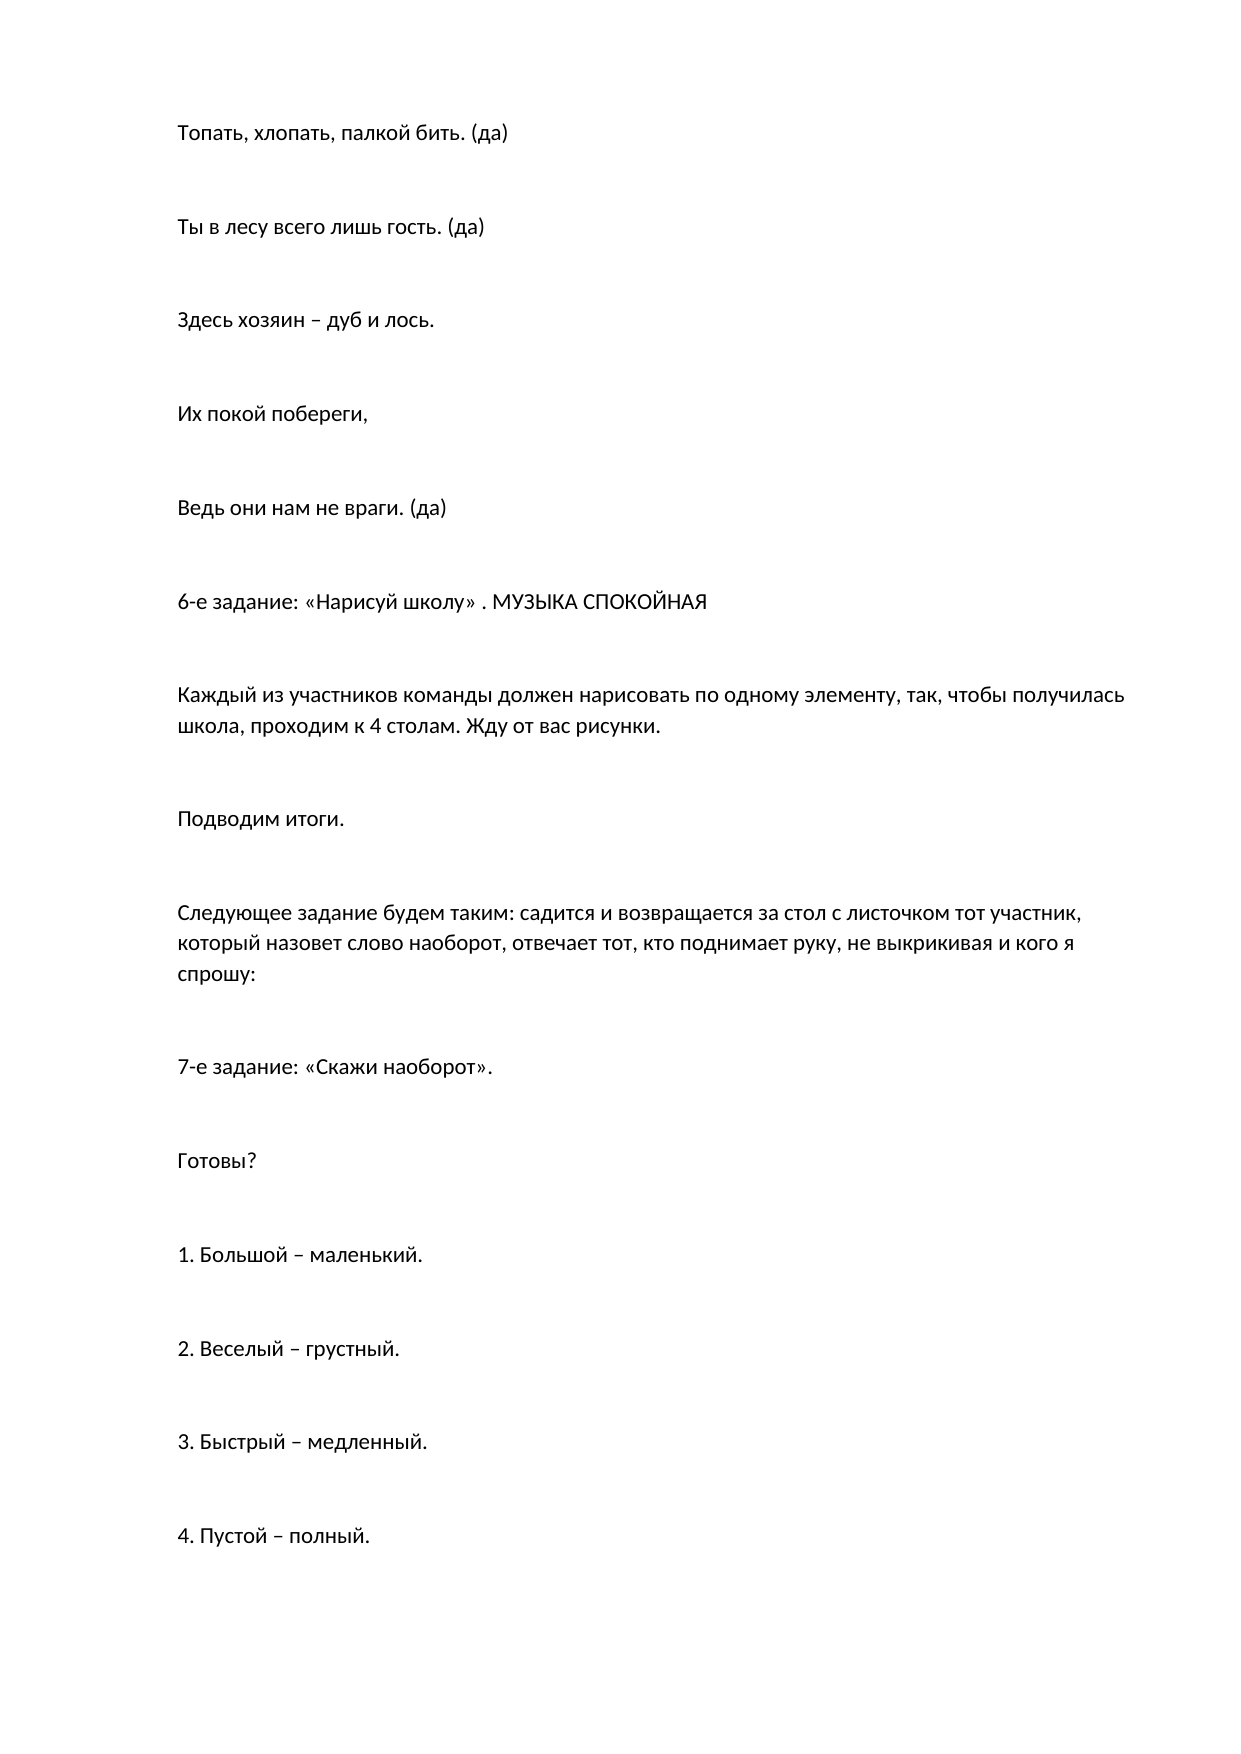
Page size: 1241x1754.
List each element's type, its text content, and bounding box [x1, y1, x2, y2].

text Следующее задание будем таким: садится и возвращается за стол с листочком тот участник, который назовет слово наоборот, отвечает тот, кто поднимает руку, не выкрикивая и кого я спрошу: [177, 898, 1152, 987]
text Здесь хозяин – дуб и лось. [177, 306, 1152, 334]
text 1. Большой – маленький. [177, 1240, 1152, 1268]
text 2. Веселый – грустный. [177, 1334, 1152, 1362]
text Топать, хлопать, палкой бить. (да) [177, 118, 1152, 146]
text 6-е задание: «Нарисуй школу» . МУЗЫКА СПОКОЙНАЯ [177, 587, 1152, 615]
text Их покой побереги, [177, 399, 1152, 427]
text Ты в лесу всего лишь гость. (да) [177, 212, 1152, 240]
text 3. Быстрый – медленный. [177, 1427, 1152, 1456]
text Каждый из участников команды должен нарисовать по одному элементу, так, чтобы получилась школа, проходим к 4 столам. Жду от вас рисунки. [177, 681, 1152, 739]
text Ведь они нам не враги. (да) [177, 493, 1152, 521]
text 7-е задание: «Скажи наоборот». [177, 1052, 1152, 1081]
text 4. Пустой – полный. [177, 1521, 1152, 1549]
text Готовы? [177, 1146, 1152, 1174]
text Подводим итоги. [177, 804, 1152, 833]
